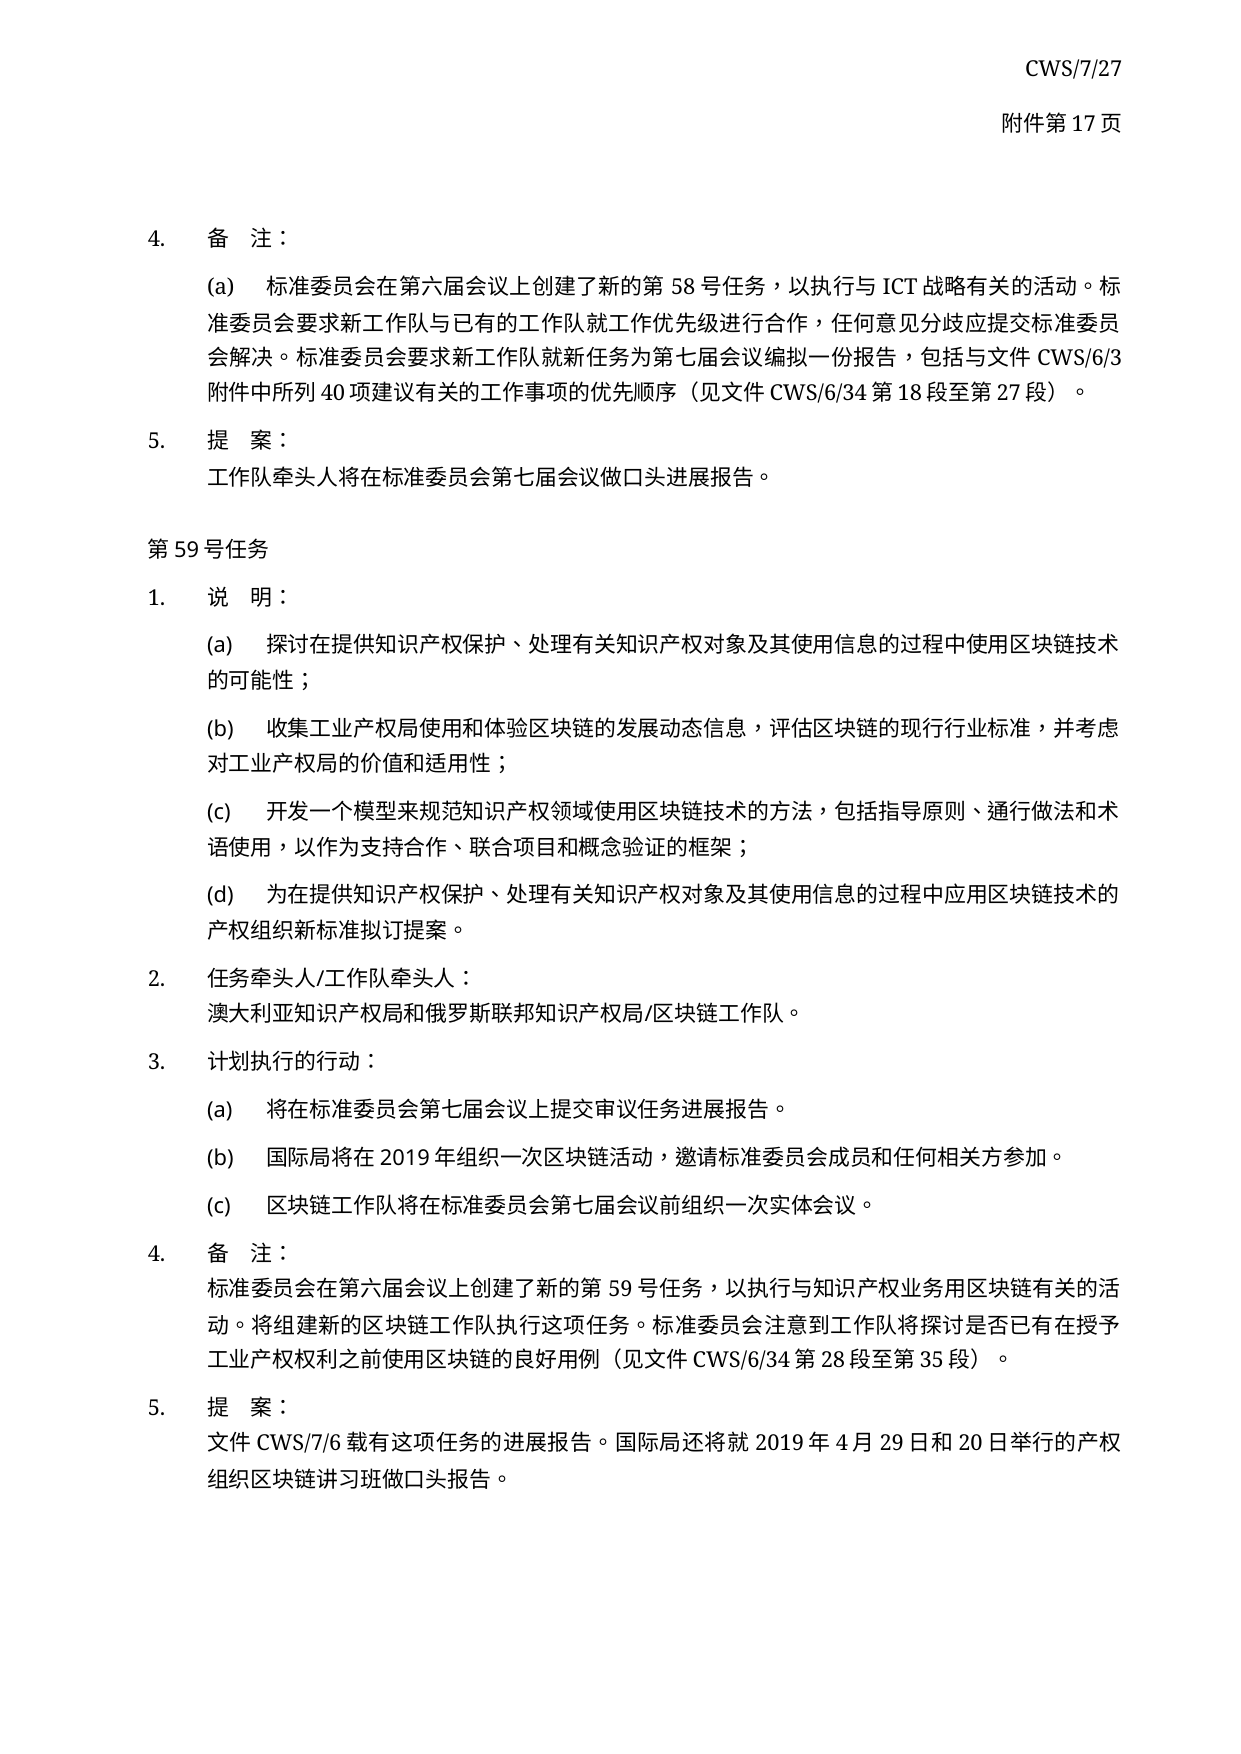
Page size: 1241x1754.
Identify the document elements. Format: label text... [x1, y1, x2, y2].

text 1. 说 明： [148, 576, 1122, 611]
text (a) 将在标准委员会第七届会议上提交审议任务进展报告。 [207, 1088, 1122, 1124]
text 4. 备 注： [148, 217, 1122, 253]
text 5. 提 案： [148, 419, 1122, 455]
text 4. 备 注： [148, 1232, 1122, 1267]
text (d) 为在提供知识产权保护、处理有关知识产权对象及其使用信息的过程中应用区块链技术的产权组织新标准拟订提案。 [207, 874, 1122, 944]
text 5. 提 案： [148, 1386, 1122, 1422]
text 澳大利亚知识产权局和俄罗斯联邦知识产权局/区块链工作队。 [207, 992, 1122, 1028]
text 3. 计划执行的行动： [148, 1040, 1122, 1076]
text (b) 国际局将在2019年组织一次区块链活动，邀请标准委员会成员和任何相关方参加。 [207, 1136, 1122, 1172]
text (a) 探讨在提供知识产权保护、处理有关知识产权对象及其使用信息的过程中使用区块链技术的可能性； [207, 624, 1122, 694]
text (a) 标准委员会在第六届会议上创建了新的第58号任务，以执行与ICT战略有关的活动。标准委员会要求新工作队与已有的工作队就工作优先级进行合作，任何意见分歧应提交标准委员会解决。标准委员会要求新工作队就新任务为第七届会议编拟一份报告，包括与文件CWS/6/3附件中所列40项建议有关的工作事项的优先顺序（见文件CWS/6/34第18段至第27段）。 [207, 265, 1122, 407]
text 2. 任务牵头人/工作队牵头人： [148, 957, 1122, 992]
text (b) 收集工业产权局使用和体验区块链的发展动态信息，评估区块链的现行行业标准，并考虑对工业产权局的价值和适用性； [207, 707, 1122, 778]
text (c) 开发一个模型来规范知识产权领域使用区块链技术的方法，包括指导原则、通行做法和术语使用，以作为支持合作、联合项目和概念验证的框架； [207, 790, 1122, 861]
text 工作队牵头人将在标准委员会第七届会议做口头进展报告。 [207, 455, 1122, 490]
text (c) 区块链工作队将在标准委员会第七届会议前组织一次实体会议。 [207, 1184, 1122, 1219]
text 文件CWS/7/6载有这项任务的进展报告。国际局还将就2019年4月29日和20日举行的产权组织区块链讲习班做口头报告。 [207, 1422, 1122, 1492]
subtitle 第59号任务 [148, 528, 1122, 563]
text 标准委员会在第六届会议上创建了新的第59号任务，以执行与知识产权业务用区块链有关的活动。将组建新的区块链工作队执行这项任务。标准委员会注意到工作队将探讨是否已有在授予工业产权权利之前使用区块链的良好用例（见文件CWS/6/34第28段至第35段）。 [207, 1267, 1122, 1374]
